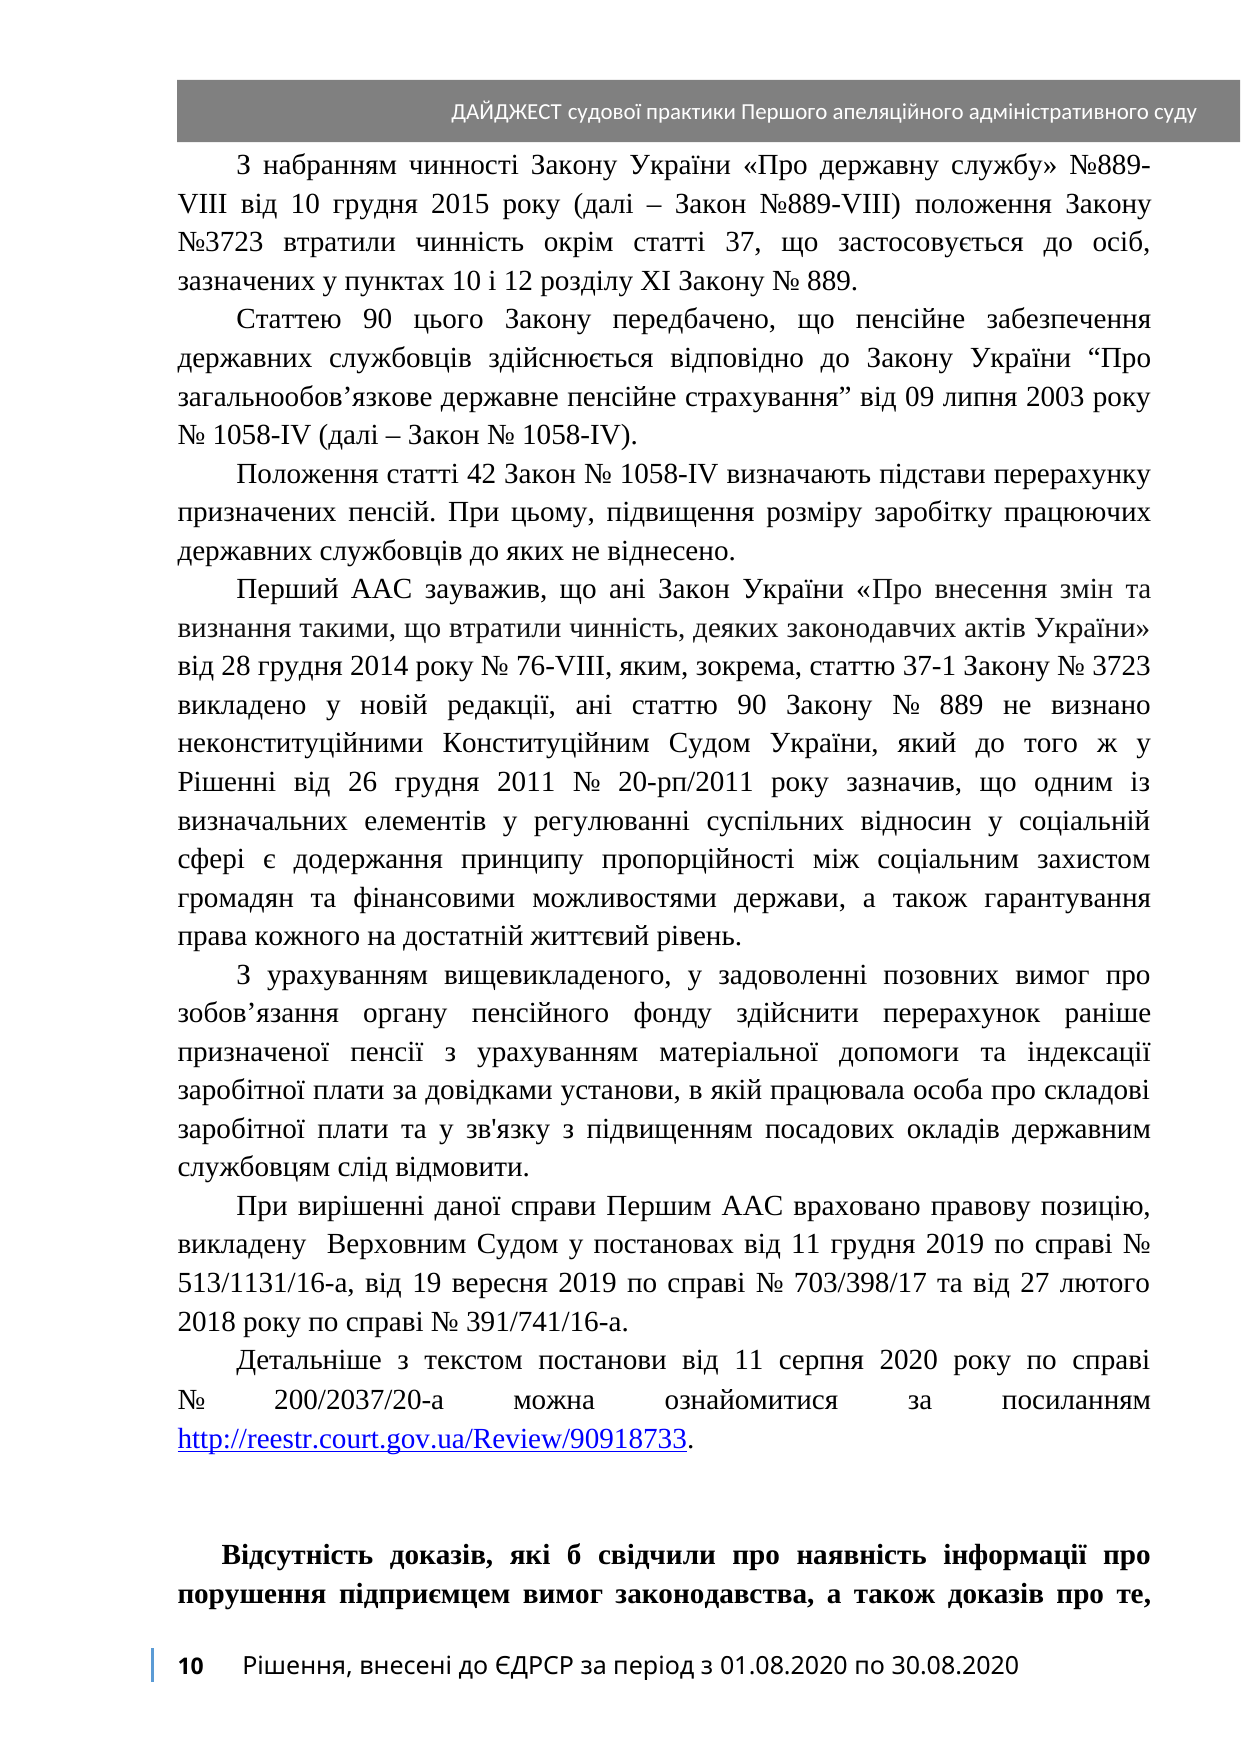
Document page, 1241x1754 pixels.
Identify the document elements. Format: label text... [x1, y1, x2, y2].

text З урахуванням вищевикладеного, у задоволенні позовних вимог про зобов’язання органу пенсійного фонду здійснити перерахунок раніше призначеної пенсії з урахуванням матеріальної допомоги та індексації заробітної плати за довідками установи, в якій працювала особа про складові заробітної плати та у зв'язку з підвищенням посадових окладів державним службовцям слід відмовити. [177, 957, 1152, 1183]
text Перший ААС зауважив, що ані Закон України «Про внесення змін та визнання такими, що втратили чинність, деяких законодавчих актів України» від 28 грудня 2014 року № 76-VІІІ, яким, зокрема, статтю 37-1 Закону № 3723 викладено у новій редакції, ані статтю 90 Закону № 889 не визнано неконституційними Конституційним Судом України, який до того ж у Рішенні від 26 грудня 2011 № 20-рп/2011 року зазначив, що одним із визначальних елементів у регулюванні суспільних відносин у соціальній сфері є додержання принципу пропорційності між соціальним захистом громадян та фінансовими можливостями держави, а також гарантування права кожного на достатній життєвий рівень. [177, 643, 1152, 952]
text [177, 1537, 1152, 1609]
text Статтею 90 цього Закону передбачено, що пенсійне забезпечення державних службовців здійснюється відповідно до Закону України “Про загальнообов’язкове державне пенсійне страхування” від 09 липня 2003 року № 1058-IV (далі – Закон № 1058-IV). [177, 302, 1152, 451]
text Положення статті 42 Закон № 1058-IV визначають підстави перерахунку призначених пенсій. При цьому, підвищення розміру заробітку працюючих державних службовців до яких не віднесено. [177, 456, 1152, 566]
text При вирішенні даної справи Першим ААС враховано правову позицію, викладену Верховним Судом у постановах від 11 грудня 2019 по справі № 513/1131/16-а, від 19 вересня 2019 по справі № 703/398/17 та від 27 лютого 2018 року по справі № 391/741/16-а. [177, 1188, 1152, 1337]
text Детальніше з текстом постанови від 11 серпня 2020 року по справі № 200/2037/20-а можна ознайомитися за посиланням http://reestr.court.gov.ua/Review/90918733. [177, 1342, 1152, 1455]
text З набранням чинності Закону України «Про державну службу» №889-VIII від 10 грудня 2015 року (далі – Закон №889-VIII) положення Закону №3723 втратили чинність окрім статті 37, що застосовується до осіб, зазначених у пунктах 10 і 12 розділу XI Закону № 889. [177, 143, 1152, 297]
